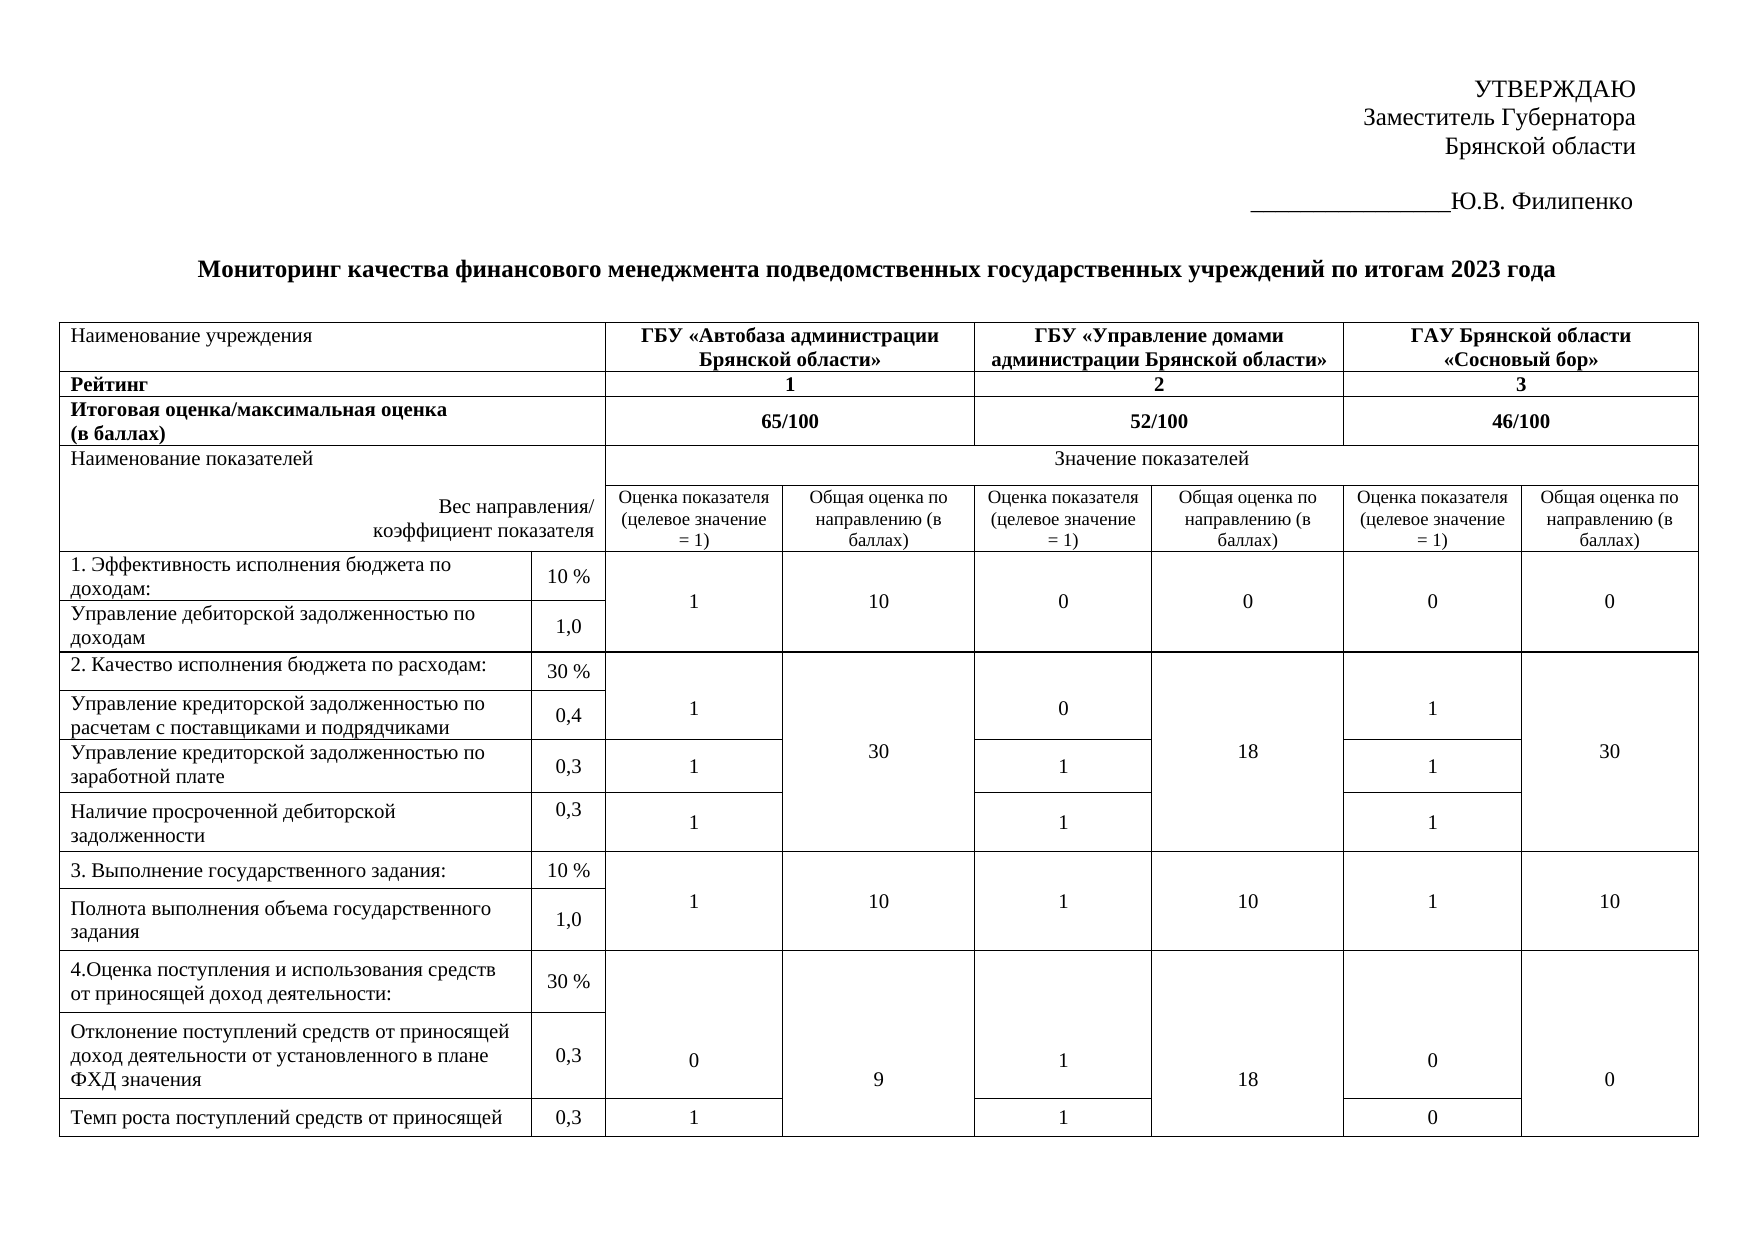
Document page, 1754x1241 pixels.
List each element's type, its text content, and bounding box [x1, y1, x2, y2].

table_cell 1 [975, 740, 1151, 792]
table_cell Наличие просроченной дебиторской задолженности [60, 793, 531, 851]
table_cell Наименование показателей Вес направления/ коэффициент показателя [60, 446, 605, 551]
table_cell 0,3 [532, 1099, 605, 1136]
table_cell 1 [975, 793, 1151, 851]
table_cell Оценка показателя (целевое значение = 1) [1344, 486, 1521, 551]
table_cell 1 [975, 1099, 1151, 1136]
table_cell 18 [1152, 653, 1343, 851]
table_cell 1 [1344, 653, 1521, 739]
table_cell Управление кредиторской задолженностью по расчетам с поставщиками и подрядчиками [60, 691, 531, 739]
table_header ГБУ «Управление домами администрации Брянской области» [975, 323, 1343, 371]
table_cell 10 [783, 552, 974, 651]
text Мониторинг качества финансового менеджмента подведомственных государственных учреждений по итогам 2023 года [118, 254, 1636, 283]
table_cell 1 [1344, 852, 1521, 950]
table_cell 46/100 [1344, 397, 1698, 445]
table_cell Общая оценка по направлению (в баллах) [1522, 486, 1698, 551]
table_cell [60, 1099, 531, 1136]
table_cell 10 % [532, 552, 605, 600]
table_cell Полнота выполнения объема государственного задания [60, 889, 531, 950]
table_header Наименование учреждения [60, 323, 605, 371]
table_cell 0,4 [532, 691, 605, 739]
table_cell 10 % [532, 852, 605, 888]
table_cell 0 [606, 951, 782, 1097]
table_cell 1,0 [532, 889, 605, 950]
table_cell Рейтинг [60, 372, 605, 396]
table_cell 0 [1344, 951, 1521, 1097]
table_cell 0,3 [532, 740, 605, 792]
table_cell 1 [606, 793, 782, 851]
table_cell 9 [783, 951, 974, 1136]
table_cell 2 [975, 372, 1343, 396]
table_cell 30 % [532, 951, 605, 1012]
table_cell 0 [975, 552, 1151, 651]
table_cell 10 [1152, 852, 1343, 950]
table_cell 0 [1152, 552, 1343, 651]
table_cell 18 [1152, 951, 1343, 1136]
table_cell 3. Выполнение государственного задания: [60, 852, 531, 888]
table_cell 1 [1344, 793, 1521, 851]
table_cell Общая оценка по направлению (в баллах) [783, 486, 974, 551]
table_cell 3 [1344, 372, 1698, 396]
table_cell 10 [783, 852, 974, 950]
table_cell 1 [1344, 740, 1521, 792]
table_cell 52/100 [975, 397, 1343, 445]
table_cell 30 [783, 653, 974, 851]
table_cell Оценка показателя (целевое значение = 1) [606, 486, 782, 551]
table_cell 0 [1344, 552, 1521, 651]
table_cell 1. Эффективность исполнения бюджета по доходам: [60, 552, 531, 600]
table_cell 1 [975, 951, 1151, 1097]
table_cell 30 % [532, 653, 605, 690]
table_cell 10 [1522, 852, 1698, 950]
table_cell Отклонение поступлений средств от приносящей доход деятельности от установленного в плане ФХД значения [60, 1013, 531, 1097]
table_cell 2. Качество исполнения бюджета по расходам: [60, 653, 531, 690]
table_cell Управление дебиторской задолженностью по доходам [60, 601, 531, 651]
table_cell 4.Оценка поступления и использования средств от приносящей доход деятельности: [60, 951, 531, 1012]
table_cell 1 [606, 1099, 782, 1136]
table_cell Значение показателей [606, 446, 1698, 485]
table_cell 0 [975, 653, 1151, 739]
table_cell 1,0 [532, 601, 605, 651]
table_cell 1 [606, 653, 782, 739]
table_cell 1 [606, 852, 782, 950]
table_cell 1 [975, 852, 1151, 950]
table_cell 30 [1522, 653, 1698, 851]
table_cell 0 [1522, 552, 1698, 651]
table_cell Оценка показателя (целевое значение = 1) [975, 486, 1151, 551]
table_header ГАУ Брянской области «Сосновый бор» [1344, 323, 1698, 371]
table_cell 65/100 [606, 397, 974, 445]
table_header ГБУ «Автобаза администрации Брянской области» [606, 323, 974, 371]
table_cell Итоговая оценка/максимальная оценка (в баллах) [60, 397, 605, 445]
table_cell 0 [1522, 951, 1698, 1136]
table_cell 1 [606, 372, 974, 396]
table_cell Управление кредиторской задолженностью по заработной плате [60, 740, 531, 792]
table_cell 0,3 [532, 1013, 605, 1097]
table_cell Общая оценка по направлению (в баллах) [1152, 486, 1343, 551]
table_cell 1 [606, 740, 782, 792]
table_cell 0,3 [532, 793, 605, 851]
table_cell 1 [606, 552, 782, 651]
table_cell 0 [1344, 1099, 1521, 1136]
